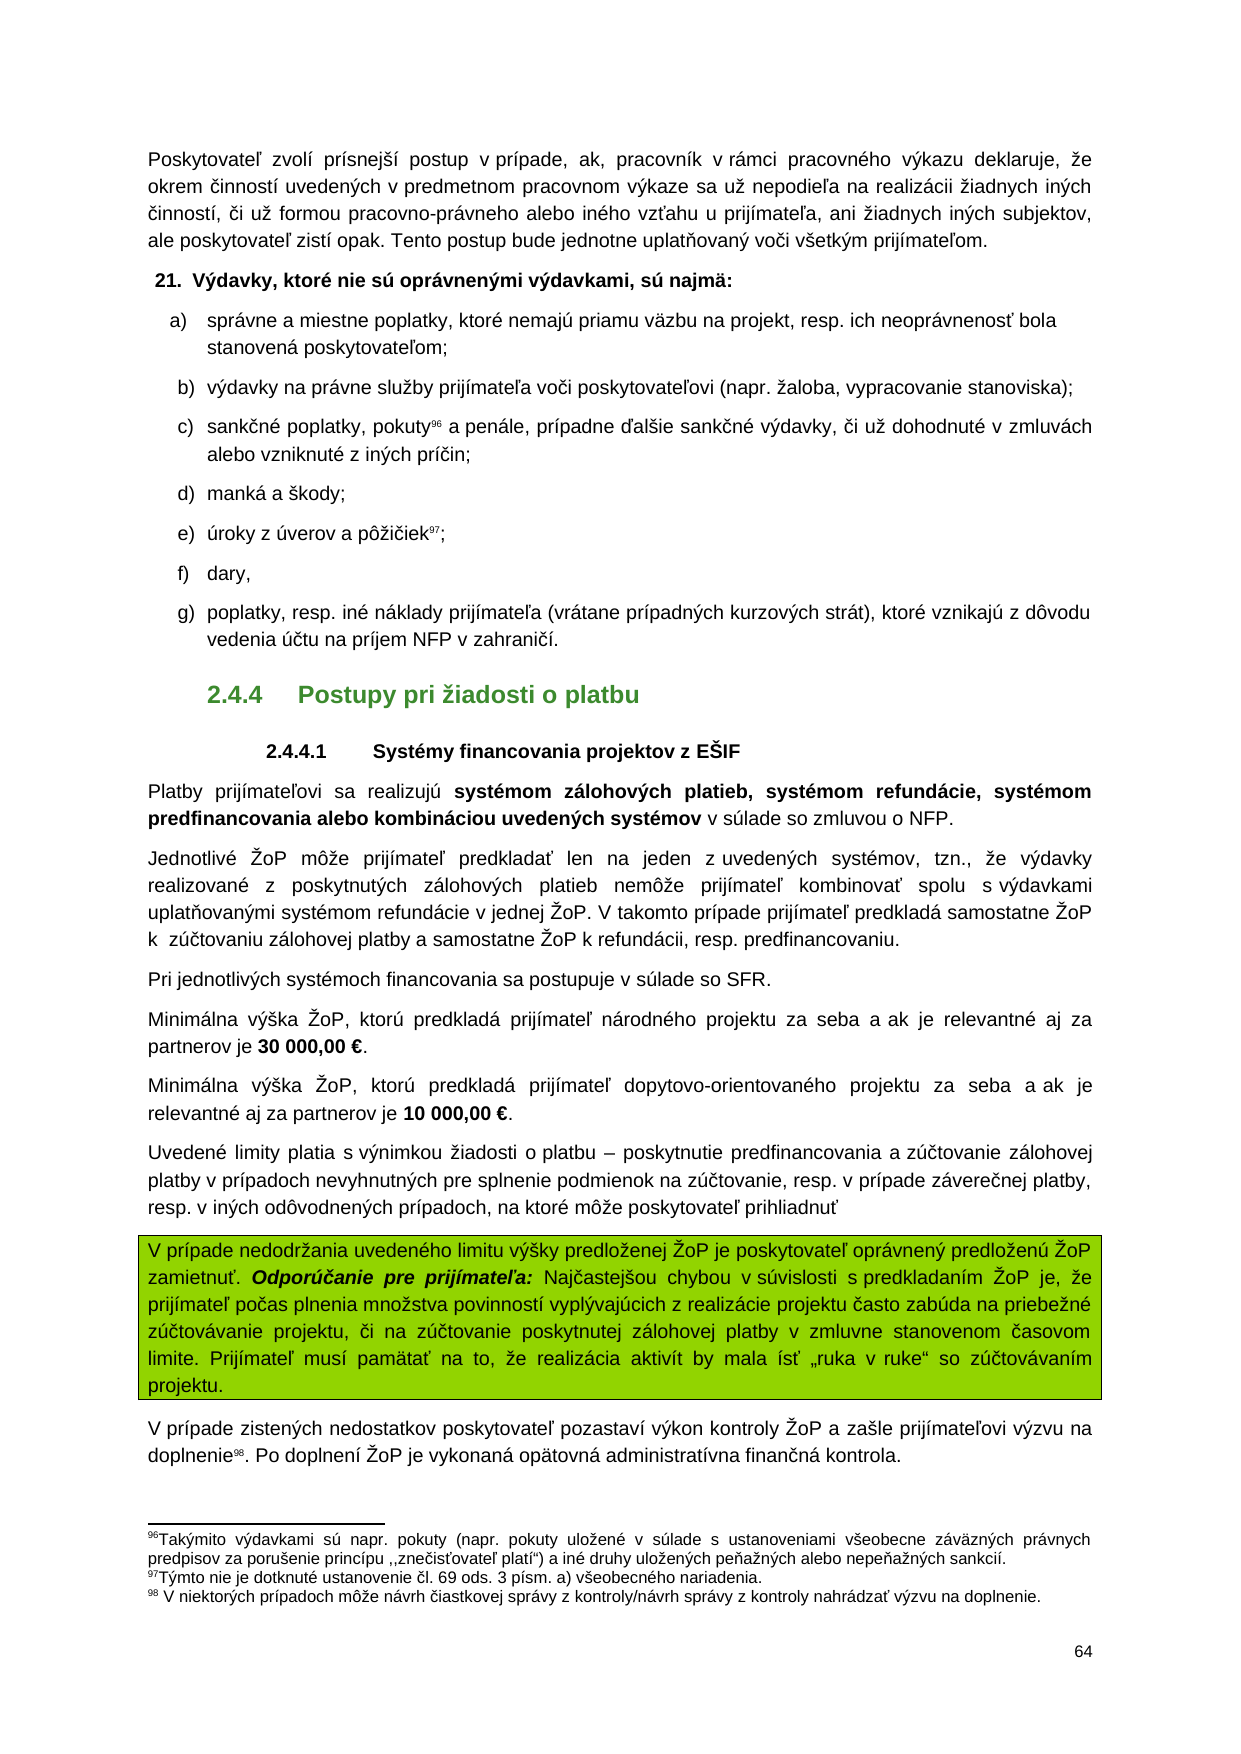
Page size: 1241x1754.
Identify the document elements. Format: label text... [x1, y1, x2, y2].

text V prípade nedodržania uvedeného limitu výšky predloženej ŽoP je poskytovateľ oprávnený predloženú ŽoP zamietnuť. Odporúčanie pre prijímateľa: Najčastejšou chybou v súvislosti s predkladaním ŽoP je, že prijímateľ počas plnenia množstva povinností vyplývajúcich z realizácie projektu často zabúda na priebežné zúčtovávanie projektu, či na zúčtovanie poskytnutej zálohovej platby v zmluvne stanovenom časovom limite. Prijímateľ musí pamätať na to, že realizácia aktivít by mala ísť „ruka v ruke“ so zúčtovávaním projektu. [139, 1236, 1101, 1399]
subtitle Postupy pri žiadosti o platbu [207, 681, 1092, 709]
text Minimálna výška ŽoP, ktorú predkladá prijímateľ národného projektu za seba a ak je relevantné aj za partnerov je 30 000,00 €. [148, 1007, 1092, 1057]
text Poskytovateľ zvolí prísnejší postup v prípade, ak, pracovník v rámci pracovného výkazu deklaruje, že okrem činností uvedených v predmetnom pracovnom výkaze sa už nepodieľa na realizácii žiadnych iných činností, či už formou pracovno-právneho alebo iného vzťahu u prijímateľa, ani žiadnych iných subjektov, ale poskytovateľ zistí opak. Tento postup bude jednotne uplatňovaný voči všetkým prijímateľom. [148, 148, 1092, 252]
text V prípade zistených nedostatkov poskytovateľ pozastaví výkon kontroly ŽoP a zašle prijímateľovi výzvu na doplnenie. Po doplnení ŽoP je vykonaná opätovná administratívna finančná kontrola. [148, 1417, 1092, 1467]
text Uvedené limity platia s výnimkou žiadosti o platbu – poskytnutie predfinancovania a zúčtovanie zálohovej platby v prípadoch nevyhnutných pre splnenie podmienok na zúčtovanie, resp. v prípade záverečnej platby, resp. v iných odôvodnených prípadoch, na ktoré môže poskytovateľ prihliadnuť [148, 1141, 1092, 1218]
list úroky z úverov a pôžičiek; [177, 522, 1092, 544]
subtitle Systémy financovania projektov z EŠIF [266, 740, 1092, 763]
list správne a miestne poplatky, ktoré nemajú priamu väzbu na projekt, resp. ich neoprávnenosť bola stanovená poskytovateľom; [169, 309, 1092, 358]
list poplatky, resp. iné náklady prijímateľa (vrátane prípadných kurzových strát), ktoré vznikajú z dôvodu vedenia účtu na príjem NFP v zahraničí. [177, 601, 1092, 651]
text Minimálna výška ŽoP, ktorú predkladá prijímateľ dopytovo-orientovaného projektu za seba a ak je relevantné aj za partnerov je 10 000,00 €. [148, 1074, 1092, 1124]
list sankčné poplatky, pokuty a penále, prípadne ďalšie sankčné výdavky, či už dohodnuté v zmluvách alebo vzniknuté z iných príčin; [177, 415, 1092, 465]
text Platby prijímateľovi sa realizujú systémom zálohových platieb, systémom refundácie, systémom predfinancovania alebo kombináciou uvedených systémov v súlade so zmluvou o NFP. [148, 780, 1092, 829]
text Pri jednotlivých systémoch financovania sa postupuje v súlade so SFR. [148, 968, 1092, 991]
list Výdavky, ktoré nie sú oprávnenými výdavkami, sú najmä: [154, 269, 1092, 292]
list manká a škody; [177, 482, 1092, 505]
list dary, [177, 561, 1092, 584]
list výdavky na právne služby prijímateľa voči poskytovateľovi (napr. žaloba, vypracovanie stanoviska); [177, 376, 1092, 398]
text Jednotlivé ŽoP môže prijímateľ predkladať len na jeden z uvedených systémov, tzn., že výdavky realizované z poskytnutých zálohových platieb nemôže prijímateľ kombinovať spolu s výdavkami uplatňovanými systémom refundácie v jednej ŽoP. V takomto prípade prijímateľ predkladá samostatne ŽoP k zúčtovaniu zálohovej platby a samostatne ŽoP k refundácii, resp. predfinancovaniu. [148, 847, 1092, 951]
